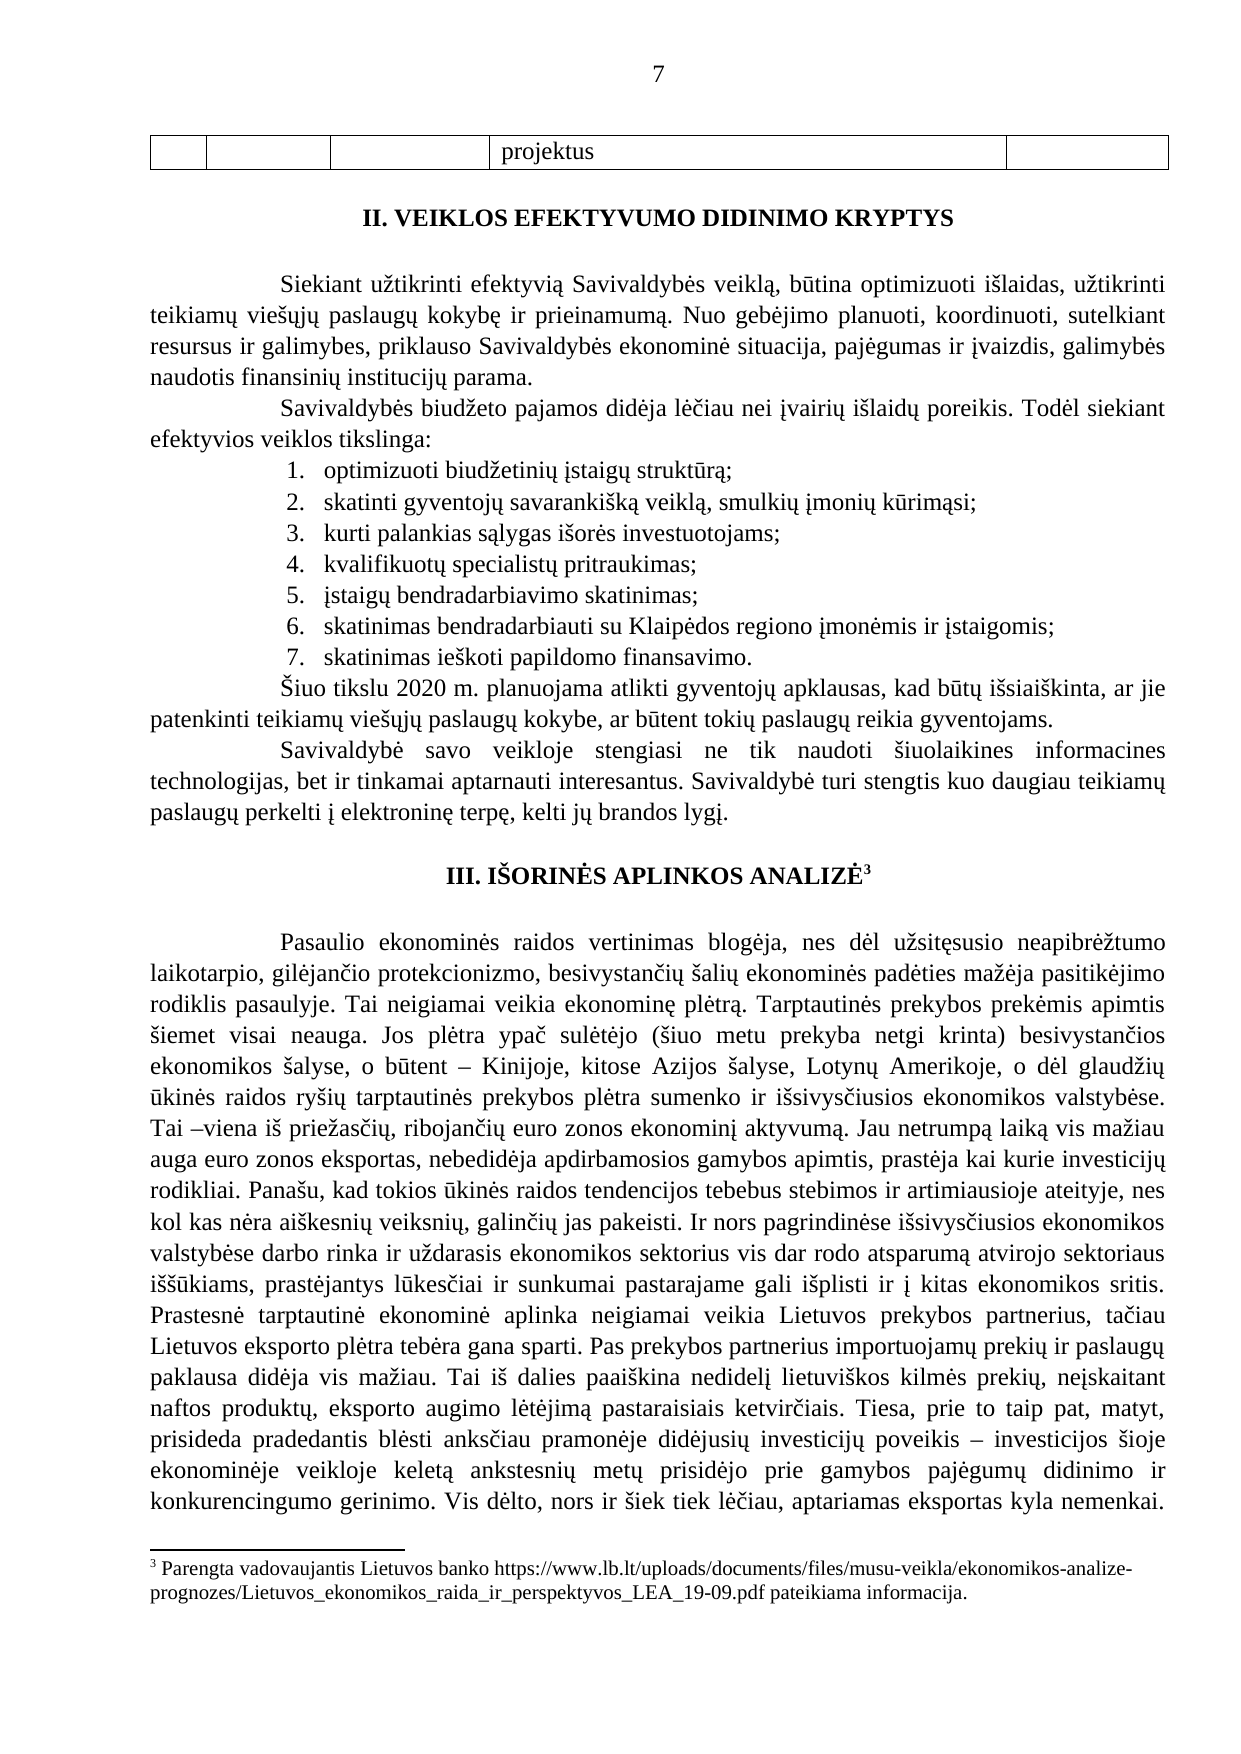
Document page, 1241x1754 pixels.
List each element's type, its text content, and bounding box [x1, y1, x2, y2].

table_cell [490, 136, 1006, 169]
list skatinimas ieškoti papildomo finansavimo. [286, 642, 1166, 671]
list II. VEIKLOS EFEKTYVUMO DIDINIMO KRYPTYS [150, 203, 1166, 232]
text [150, 927, 1166, 1515]
list kvalifikuotų specialistų pritraukimas; [286, 549, 1166, 577]
list III. IŠORINĖS APLINKOS ANALIZĖ [150, 861, 1166, 890]
list Šiuo tikslu 2020 m. planuojama atlikti gyventojų apklausas, kad būtų išsiaiškinta, ar jie patenkinti teikiamų viešųjų paslaugų kokybe, ar būtent tokių paslaugų reikia gyventojams. [150, 673, 1166, 733]
list įstaigų bendradarbiavimo skatinimas; [286, 580, 1166, 608]
list skatinti gyventojų savarankišką veiklą, smulkių įmonių kūrimąsi; [286, 487, 1166, 515]
list Savivaldybės biudžeto pajamos didėja lėčiau nei įvairių išlaidų poreikis. Todėl siekiant efektyvios veiklos tikslinga: [150, 393, 1166, 453]
list skatinimas bendradarbiauti su Klaipėdos regiono įmonėmis ir įstaigomis; [286, 611, 1166, 639]
list Savivaldybė savo veikloje stengiasi ne tik naudoti šiuolaikines informacines technologijas, bet ir tinkamai aptarnauti interesantus. Savivaldybė turi stengtis kuo daugiau teikiamų paslaugų perkelti į elektroninę terpę, kelti jų brandos lygį. [150, 735, 1166, 826]
list optimizuoti biudžetinių įstaigų struktūrą; [286, 456, 1166, 484]
list Siekiant užtikrinti efektyvią Savivaldybės veiklą, būtina optimizuoti išlaidas, užtikrinti teikiamų viešųjų paslaugų kokybę ir prieinamumą. Nuo gebėjimo planuoti, koordinuoti, sutelkiant resursus ir galimybes, priklauso Savivaldybės ekonominė situacija, pajėgumas ir įvaizdis, galimybės naudotis finansinių institucijų parama. [150, 269, 1166, 391]
list kurti palankias sąlygas išorės investuotojams; [286, 518, 1166, 546]
